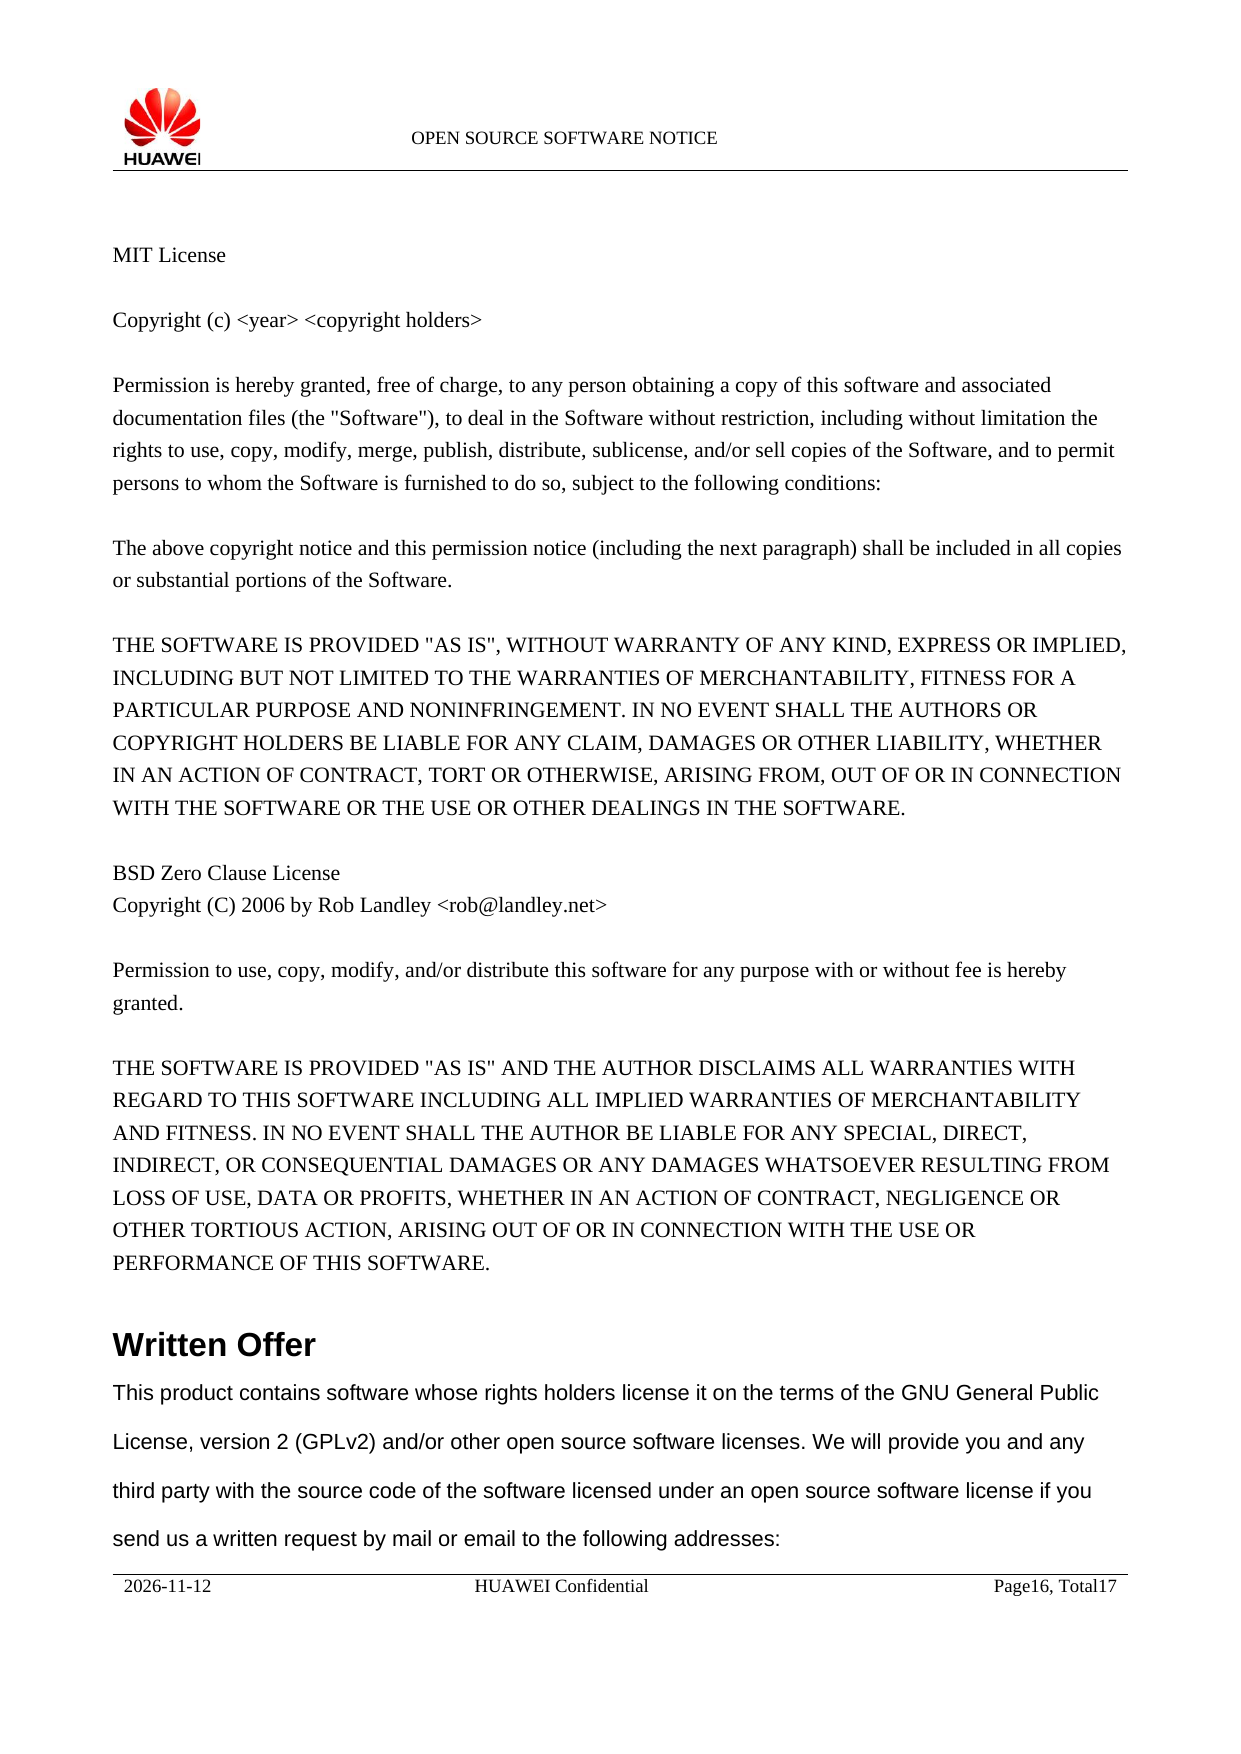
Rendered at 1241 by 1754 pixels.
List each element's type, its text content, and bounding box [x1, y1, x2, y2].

text Written Offer [112, 1311, 1128, 1376]
text This product contains software whose rights holders license it on the terms of the GNU General Public License, version 2 (GPLv2) and/or other open source software licenses. We will provide you and any third party with the source code of the software licensed under an open source software license if you send us a written request by mail or email to the following addresses: [112, 1376, 1128, 1555]
picture [124, 88, 201, 165]
